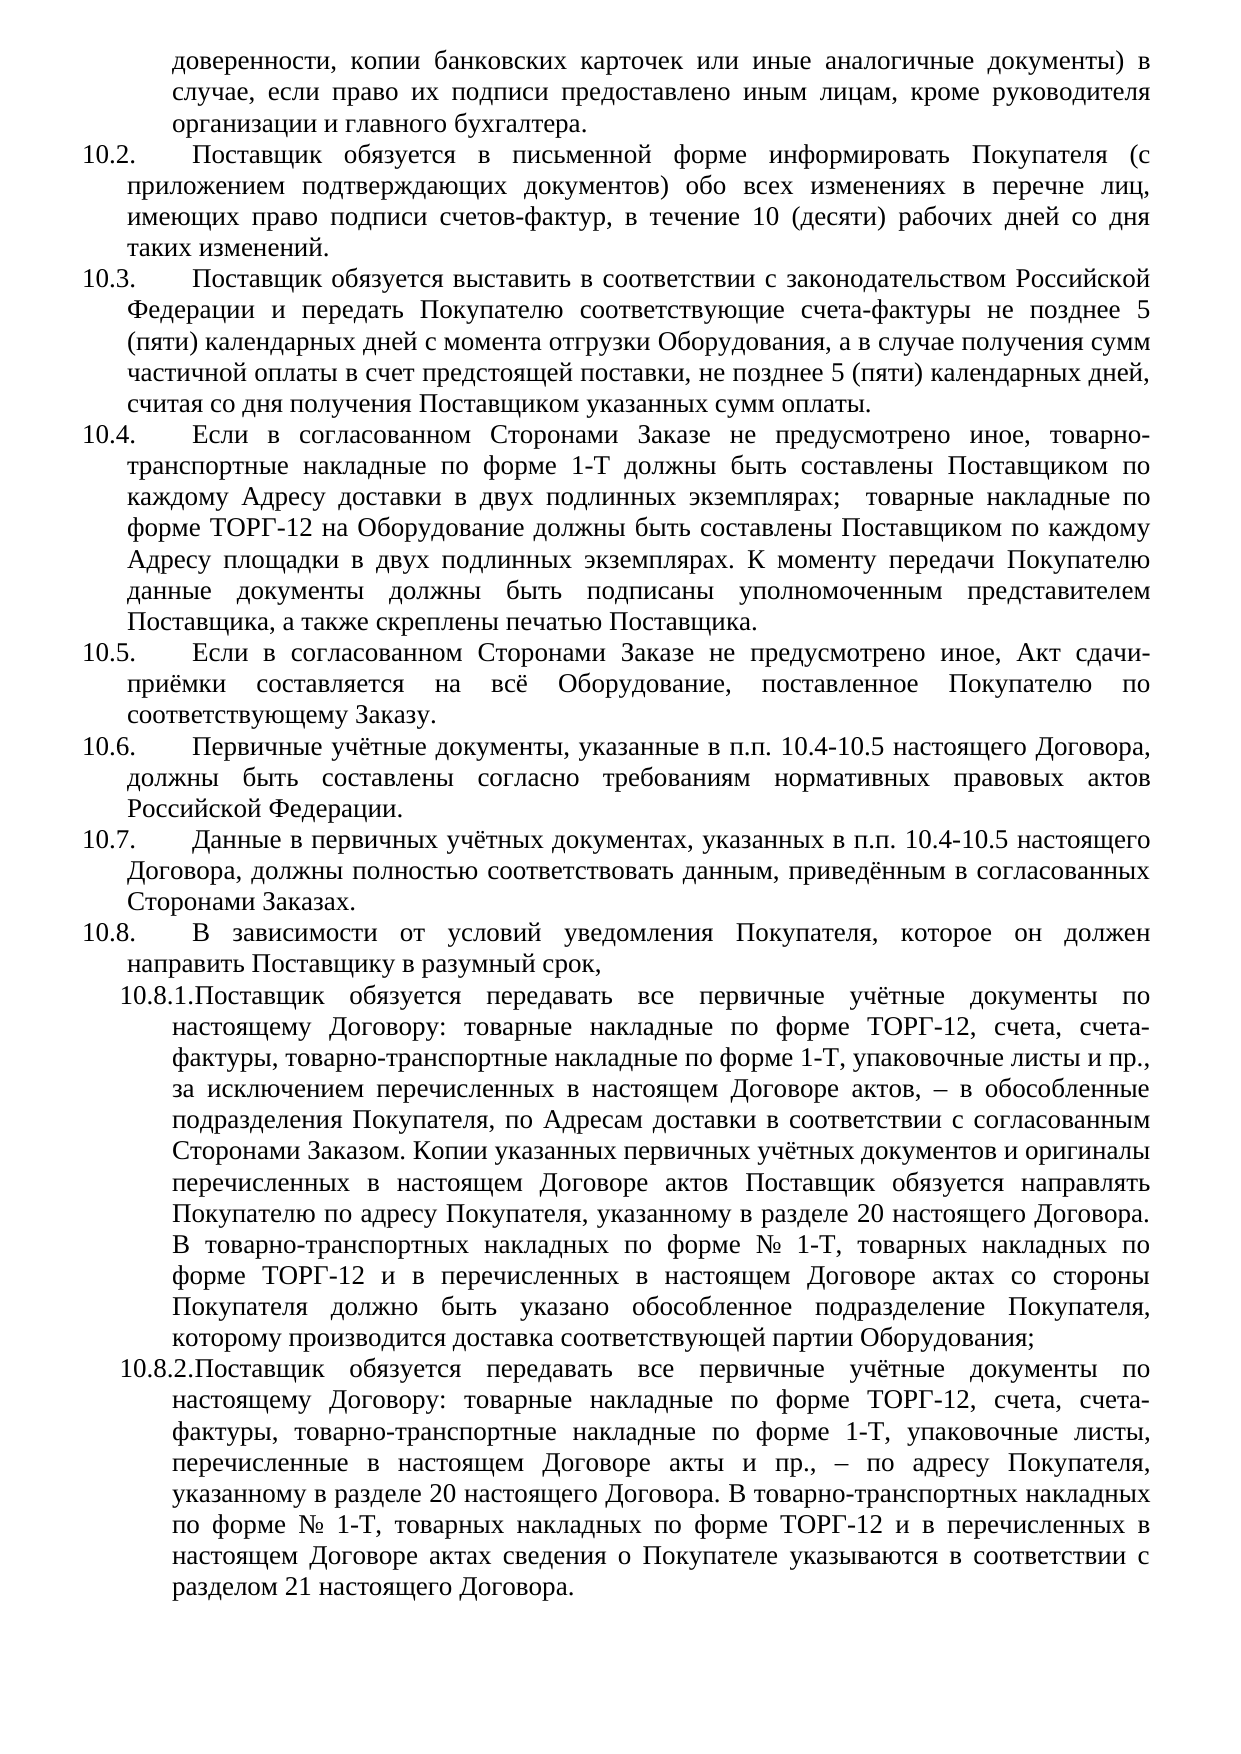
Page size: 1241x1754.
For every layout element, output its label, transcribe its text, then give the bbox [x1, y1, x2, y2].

list В зависимости от условий уведомления Покупателя, которое он должен направить Поставщику в разумный срок, [82, 916, 1152, 979]
list Данные в первичных учётных документах, указанных в п.п. 10.4-10.5 настоящего Договора, должны полностью соответствовать данным, приведённым в согласованных Сторонами Заказах. [82, 823, 1152, 916]
list Поставщик обязуется передавать все первичные учётные документы по настоящему Договору: товарные накладные по форме ТОРГ-12, счета, счета-фактуры, товарно-транспортные накладные по форме 1-Т, упаковочные листы и пр., за исключением перечисленных в настоящем Договоре актов, – в обособленные подразделения Покупателя, по Адресам доставки в соответствии с согласованным Сторонами Заказом. Копии указанных первичных учётных документов и оригиналы перечисленных в настоящем Договоре актов Поставщик обязуется направлять Покупателю по адресу Покупателя, указанному в разделе 20 настоящего Договора. В товарно-транспортных накладных по форме № 1-Т, товарных накладных по форме ТОРГ-12 и в перечисленных в настоящем Договоре актах со стороны Покупателя должно быть указано обособленное подразделение Покупателя, которому производится доставка соответствующей партии Оборудования; [119, 979, 1152, 1352]
list Поставщик обязуется выставить в соответствии с законодательством Российской Федерации и передать Покупателю соответствующие счета-фактуры не позднее 5 (пяти) календарных дней с момента отгрузки Оборудования, а в случае получения сумм частичной оплаты в счет предстоящей поставки, не позднее 5 (пяти) календарных дней, считая со дня получения Поставщиком указанных сумм оплаты. [82, 262, 1152, 418]
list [119, 44, 1152, 138]
list Первичные учётные документы, указанные в п.п. 10.4-10.5 настоящего Договора, должны быть составлены согласно требованиям нормативных правовых актов Российской Федерации. [82, 729, 1152, 823]
list Поставщик обязуется передавать все первичные учётные документы по настоящему Договору: товарные накладные по форме ТОРГ-12, счета, счета-фактуры, товарно-транспортные накладные по форме 1-Т, упаковочные листы, перечисленные в настоящем Договоре акты и пр., – по адресу Покупателя, указанному в разделе 20 настоящего Договора. В товарно-транспортных накладных по форме № 1-Т, товарных накладных по форме ТОРГ-12 и в перечисленных в настоящем Договоре актах сведения о Покупателе указываются в соответствии с разделом 21 настоящего Договора. [119, 1352, 1152, 1602]
list Поставщик обязуется в письменной форме информировать Покупателя (с приложением подтверждающих документов) обо всех изменениях в перечне лиц, имеющих право подписи счетов-фактур, в течение 10 (десяти) рабочих дней со дня таких изменений. [82, 138, 1152, 262]
list Если в согласованном Сторонами Заказе не предусмотрено иное, товарно-транспортные накладные по форме 1-Т должны быть составлены Поставщиком по каждому Адресу доставки в двух подлинных экземплярах; товарные накладные по форме ТОРГ-12 на Оборудование должны быть составлены Поставщиком по каждому Адресу площадки в двух подлинных экземплярах. К моменту передачи Покупателю данные документы должны быть подписаны уполномоченным представителем Поставщика, а также скреплены печатью Поставщика. [82, 418, 1152, 636]
list Если в согласованном Сторонами Заказе не предусмотрено иное, Акт сдачи-приёмки составляется на всё Оборудование, поставленное Покупателю по соответствующему Заказу. [82, 636, 1152, 729]
